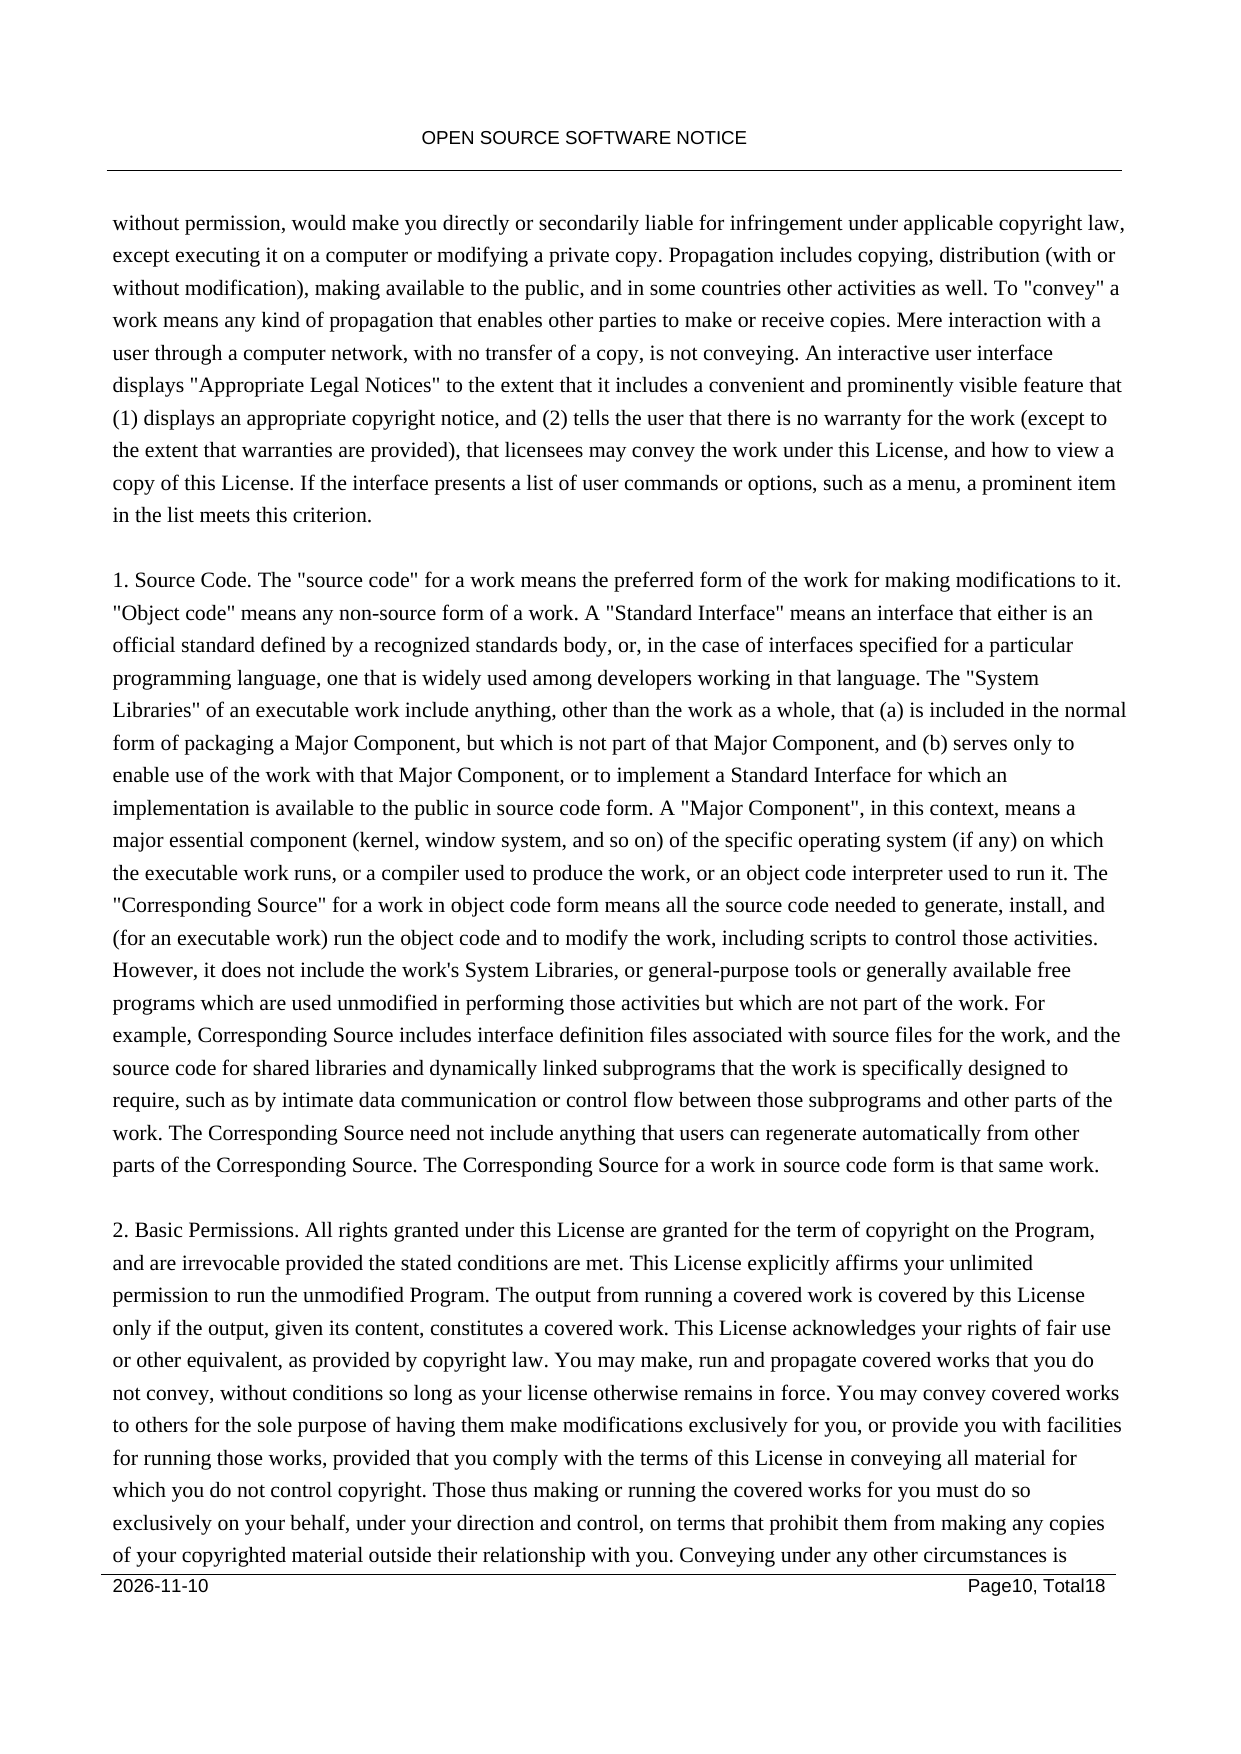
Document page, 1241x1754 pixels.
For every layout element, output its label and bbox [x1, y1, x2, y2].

text [112, 206, 1128, 1571]
